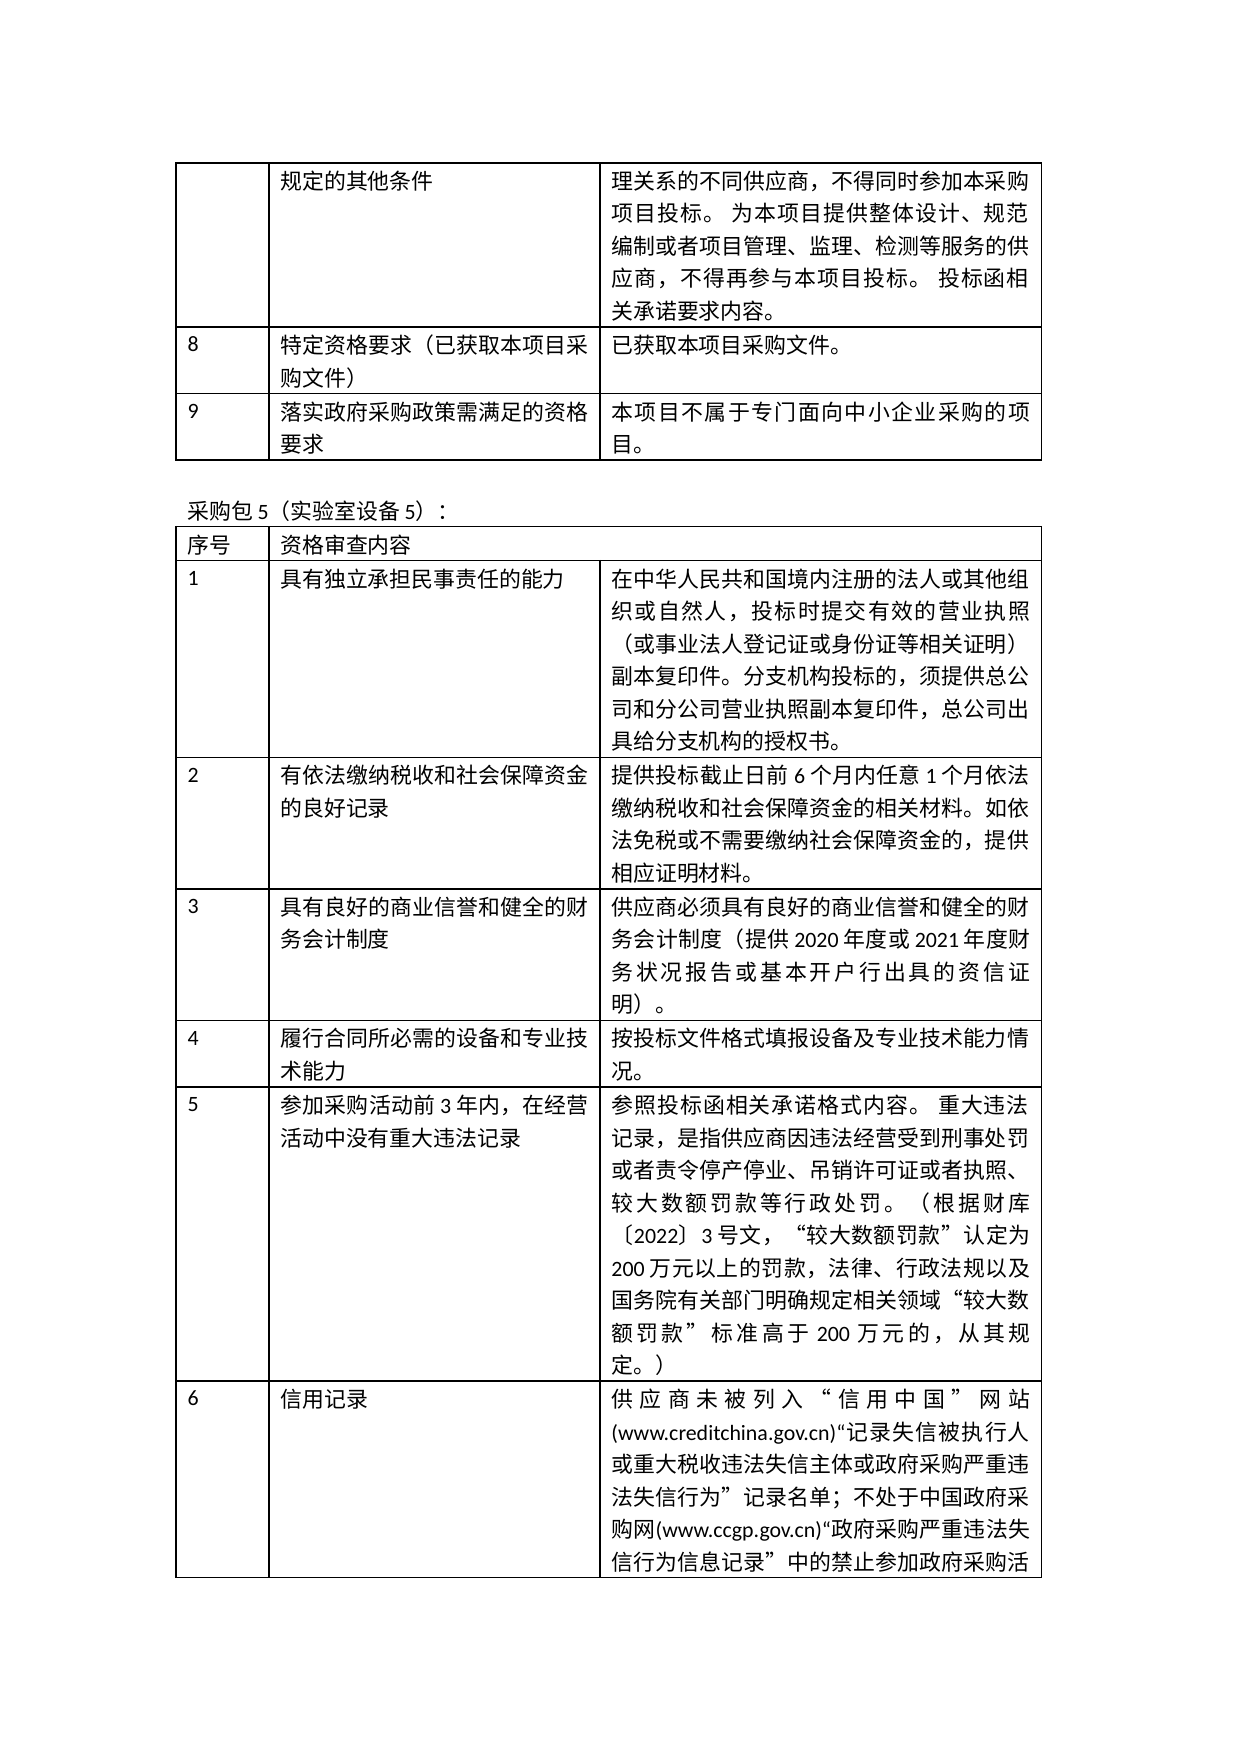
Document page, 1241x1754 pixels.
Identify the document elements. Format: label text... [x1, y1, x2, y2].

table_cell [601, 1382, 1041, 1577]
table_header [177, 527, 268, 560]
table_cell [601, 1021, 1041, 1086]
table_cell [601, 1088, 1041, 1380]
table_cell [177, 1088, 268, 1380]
text 采购包5（实验室设备5）： [187, 493, 1053, 526]
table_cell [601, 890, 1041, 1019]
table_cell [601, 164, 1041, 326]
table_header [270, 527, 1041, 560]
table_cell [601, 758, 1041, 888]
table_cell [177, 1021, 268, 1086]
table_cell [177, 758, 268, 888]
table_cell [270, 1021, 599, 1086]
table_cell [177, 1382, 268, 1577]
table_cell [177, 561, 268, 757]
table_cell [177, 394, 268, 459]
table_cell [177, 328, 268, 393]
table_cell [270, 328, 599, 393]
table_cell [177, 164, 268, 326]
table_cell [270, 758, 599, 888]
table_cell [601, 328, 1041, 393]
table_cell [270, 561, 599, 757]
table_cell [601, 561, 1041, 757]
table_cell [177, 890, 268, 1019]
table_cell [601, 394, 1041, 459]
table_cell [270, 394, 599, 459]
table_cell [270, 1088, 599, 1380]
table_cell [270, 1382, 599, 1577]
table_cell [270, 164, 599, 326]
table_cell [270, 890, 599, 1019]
